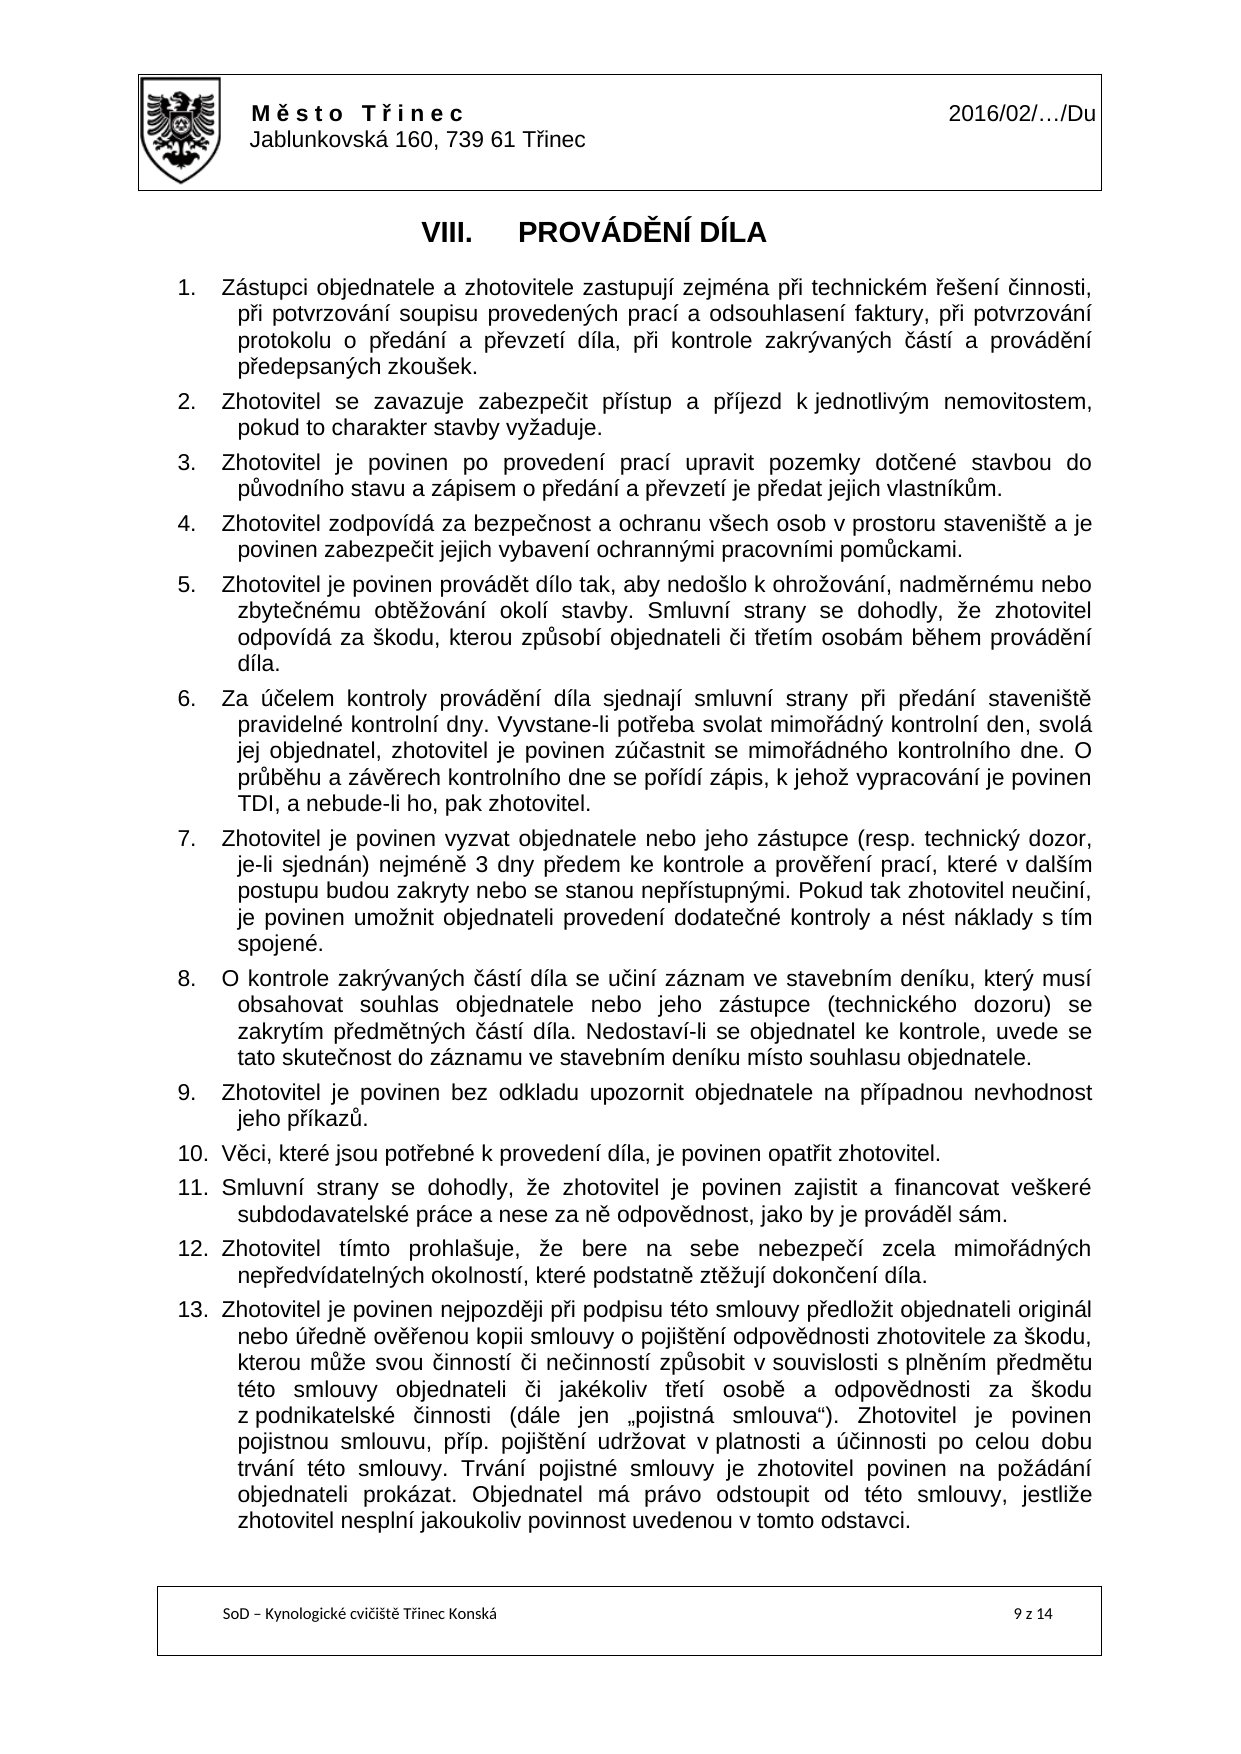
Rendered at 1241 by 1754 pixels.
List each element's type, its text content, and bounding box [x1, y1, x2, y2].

subtitle PROVÁDĚNÍ DÍLA [148, 216, 1093, 249]
subtitle 3. Zhotovitel je povinen po provedení prací upravit pozemky dotčené stavbou do původního stavu a zápisem o předání a převzetí je předat jejich vlastníkům. [177, 449, 1093, 502]
subtitle 9. Zhotovitel je povinen bez odkladu upozornit objednatele na případnou nevhodnost jeho příkazů. [177, 1079, 1093, 1131]
subtitle 11. Smluvní strany se dohodly, že zhotovitel je povinen zajistit a financovat veškeré subdodavatelské práce a nese za ně odpovědnost, jako by je prováděl sám. [177, 1174, 1093, 1227]
subtitle 12. Zhotovitel tímto prohlašuje, že bere na sebe nebezpečí zcela mimořádných nepředvídatelných okolností, které podstatně ztěžují dokončení díla. [177, 1235, 1093, 1288]
subtitle 2. Zhotovitel se zavazuje zabezpečit přístup a příjezd k jednotlivým nemovitostem, pokud to charakter stavby vyžaduje. [177, 388, 1093, 441]
subtitle 4. Zhotovitel zodpovídá za bezpečnost a ochranu všech osob v prostoru staveniště a je povinen zabezpečit jejich vybavení ochrannými pracovními pomůckami. [177, 510, 1093, 563]
subtitle 1. Zástupci objednatele a zhotovitele zastupují zejména při technickém řešení činnosti, při potvrzování soupisu provedených prací a odsouhlasení faktury, při potvrzování protokolu o předání a převzetí díla, při kontrole zakrývaných částí a provádění předepsaných zkoušek. [177, 274, 1093, 379]
subtitle 8. O kontrole zakrývaných částí díla se učiní záznam ve stavebním deníku, který musí obsahovat souhlas objednatele nebo jeho zástupce (technického dozoru) se zakrytím předmětných částí díla. Nedostaví-li se objednatel ke kontrole, uvede se tato skutečnost do záznamu ve stavebním deníku místo souhlasu objednatele. [177, 965, 1093, 1070]
subtitle 5. Zhotovitel je povinen provádět dílo tak, aby nedošlo k ohrožování, nadměrnému nebo zbytečnému obtěžování okolí stavby. Smluvní strany se dohodly, že zhotovitel odpovídá za škodu, kterou způsobí objednateli či třetím osobám během provádění díla. [177, 571, 1093, 676]
subtitle 10. Věci, které jsou potřebné k provedení díla, je povinen opatřit zhotovitel. [177, 1140, 1093, 1166]
subtitle 7. Zhotovitel je povinen vyzvat objednatele nebo jeho zástupce (resp. technický dozor, je-li sjednán) nejméně 3 dny předem ke kontrole a prověření prací, které v dalším postupu budou zakryty nebo se stanou nepřístupnými. Pokud tak zhotovitel neučiní, je povinen umožnit objednateli provedení dodatečné kontroly a nést náklady s tím spojené. [177, 825, 1093, 957]
subtitle 13. Zhotovitel je povinen nejpozději při podpisu této smlouvy předložit objednateli originál nebo úředně ověřenou kopii smlouvy o pojištění odpovědnosti zhotovitele za škodu, kterou může svou činností či nečinností způsobit v souvislosti s plněním předmětu této smlouvy objednateli či jakékoliv třetí osobě a odpovědnosti za škodu z podnikatelské činnosti (dále jen „pojistná smlouva“). Zhotovitel je povinen pojistnou smlouvu, příp. pojištění udržovat v platnosti a účinnosti po celou dobu trvání této smlouvy. Trvání pojistné smlouvy je zhotovitel povinen na požádání objednateli prokázat. Objednatel má právo odstoupit od této smlouvy, jestliže zhotovitel nesplní jakoukoliv povinnost uvedenou v tomto odstavci. [177, 1296, 1093, 1534]
subtitle 6. Za účelem kontroly provádění díla sjednají smluvní strany při předání staveniště pravidelné kontrolní dny. Vyvstane-li potřeba svolat mimořádný kontrolní den, svolá jej objednatel, zhotovitel je povinen zúčastnit se mimořádného kontrolního dne. O průběhu a závěrech kontrolního dne se pořídí zápis, k jehož vypracování je povinen TDI, a nebude-li ho, pak zhotovitel. [177, 685, 1093, 816]
